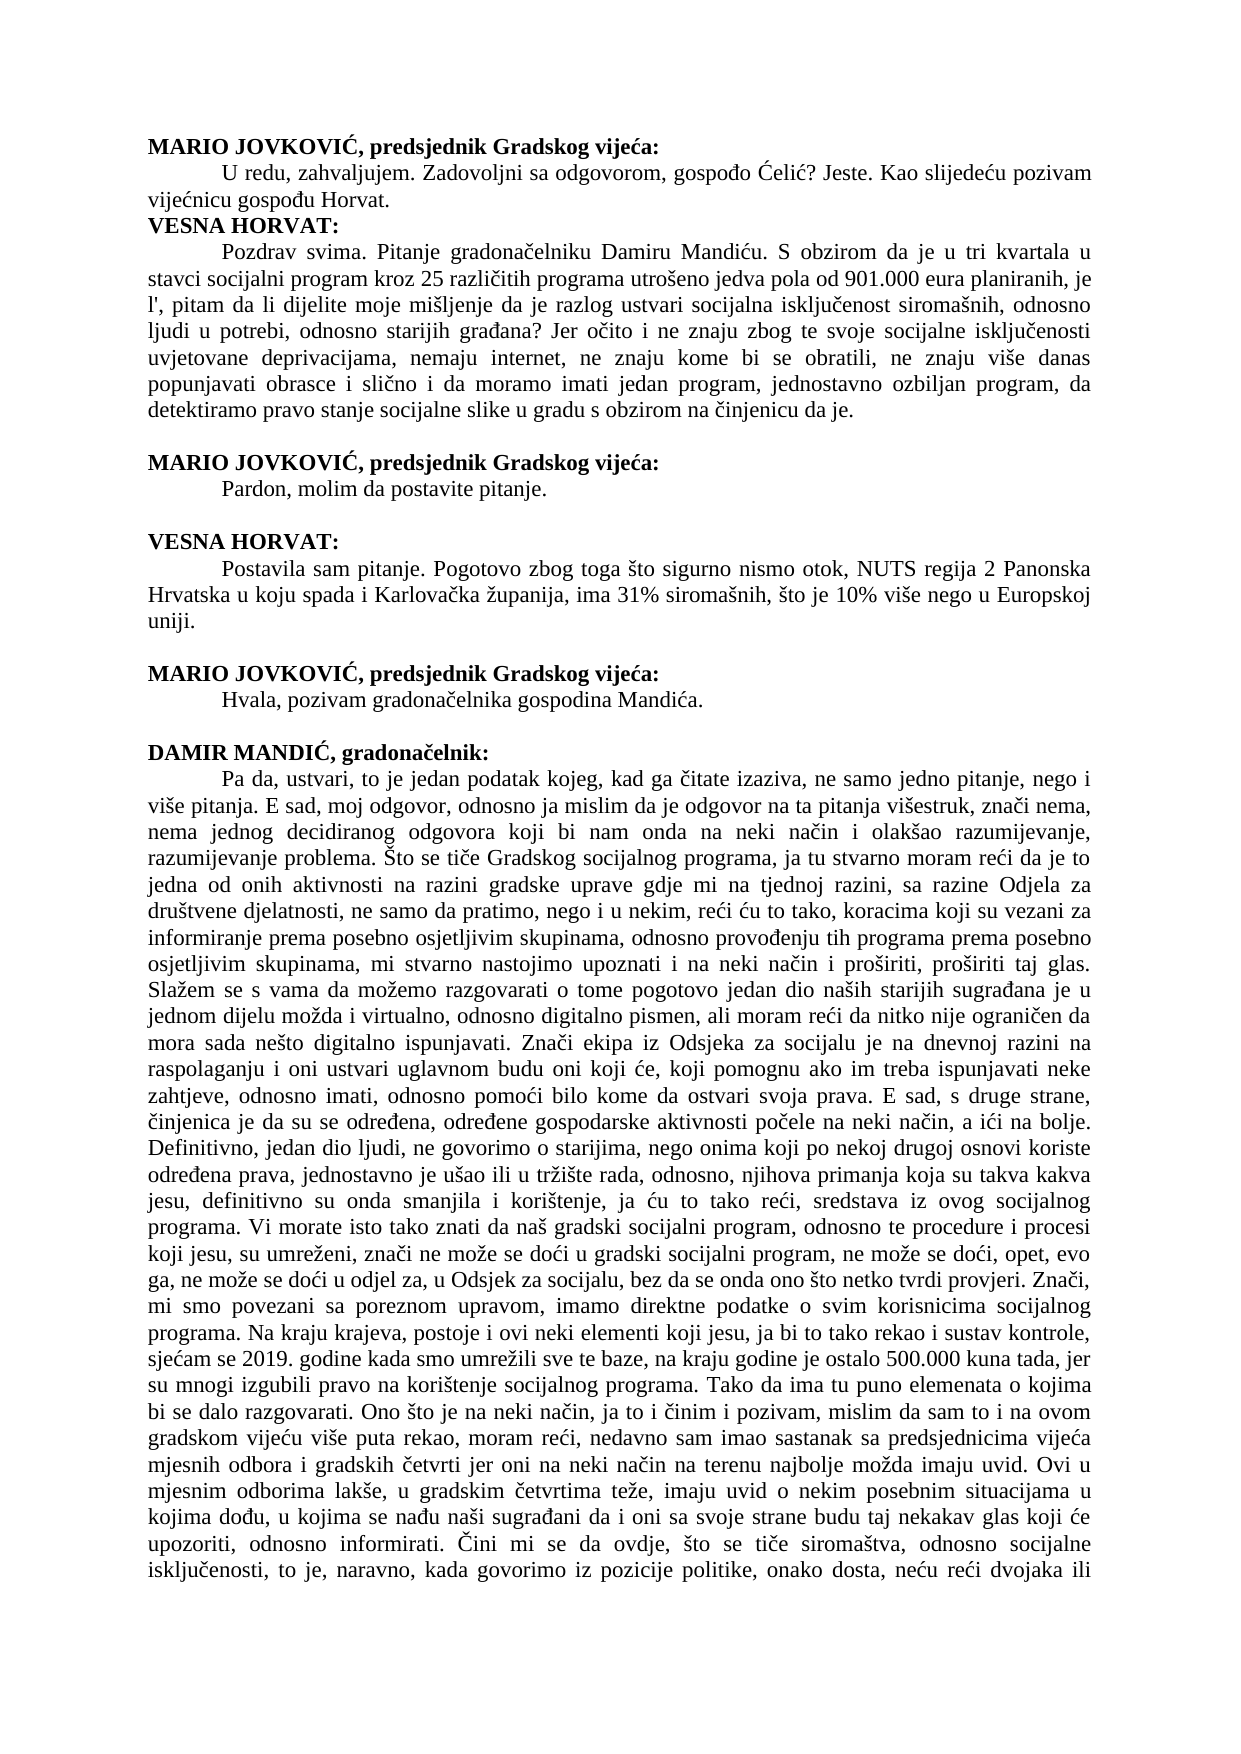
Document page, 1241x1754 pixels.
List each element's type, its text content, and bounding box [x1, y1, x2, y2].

text MARIO JOVKOVIĆ, predsjednik Gradskog vijeća: [148, 660, 1093, 686]
text Postavila sam pitanje. Pogotovo zbog toga što sigurno nismo otok, NUTS regija 2 Panonska Hrvatska u koju spada i Karlovačka županija, ima 31% siromašnih, što je 10% više nego u Europskoj uniji. [148, 554, 1093, 634]
text Pardon, molim da postavite pitanje. [148, 476, 1093, 502]
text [148, 765, 1093, 1582]
text MARIO JOVKOVIĆ, predsjednik Gradskog vijeća: [148, 449, 1093, 476]
text VESNA HORVAT: [148, 212, 1093, 238]
text Pozdrav svima. Pitanje gradonačelniku Damiru Mandiću. S obzirom da je u tri kvartala u stavci socijalni program kroz 25 različitih programa utrošeno jedva pola od 901.000 eura planiranih, je l', pitam da li dijelite moje mišljenje da je razlog ustvari socijalna isključenost siromašnih, odnosno ljudi u potrebi, odnosno starijih građana? Jer očito i ne znaju zbog te svoje socijalne isključenosti uvjetovane deprivacijama, nemaju internet, ne znaju kome bi se obratili, ne znaju više danas popunjavati obrasce i slično i da moramo imati jedan program, jednostavno ozbiljan program, da detektiramo pravo stanje socijalne slike u gradu s obzirom na činjenicu da je. [148, 238, 1093, 423]
text MARIO JOVKOVIĆ, predsjednik Gradskog vijeća: [148, 133, 1093, 159]
text Hvala, pozivam gradonačelnika gospodina Mandića. [148, 686, 1093, 713]
text U redu, zahvaljujem. Zadovoljni sa odgovorom, gospođo Ćelić? Jeste. Kao slijedeću pozivam vijećnicu gospođu Horvat. [148, 159, 1093, 212]
text DAMIR MANDIĆ, gradonačelnik: [148, 739, 1093, 765]
text VESNA HORVAT: [148, 528, 1093, 554]
